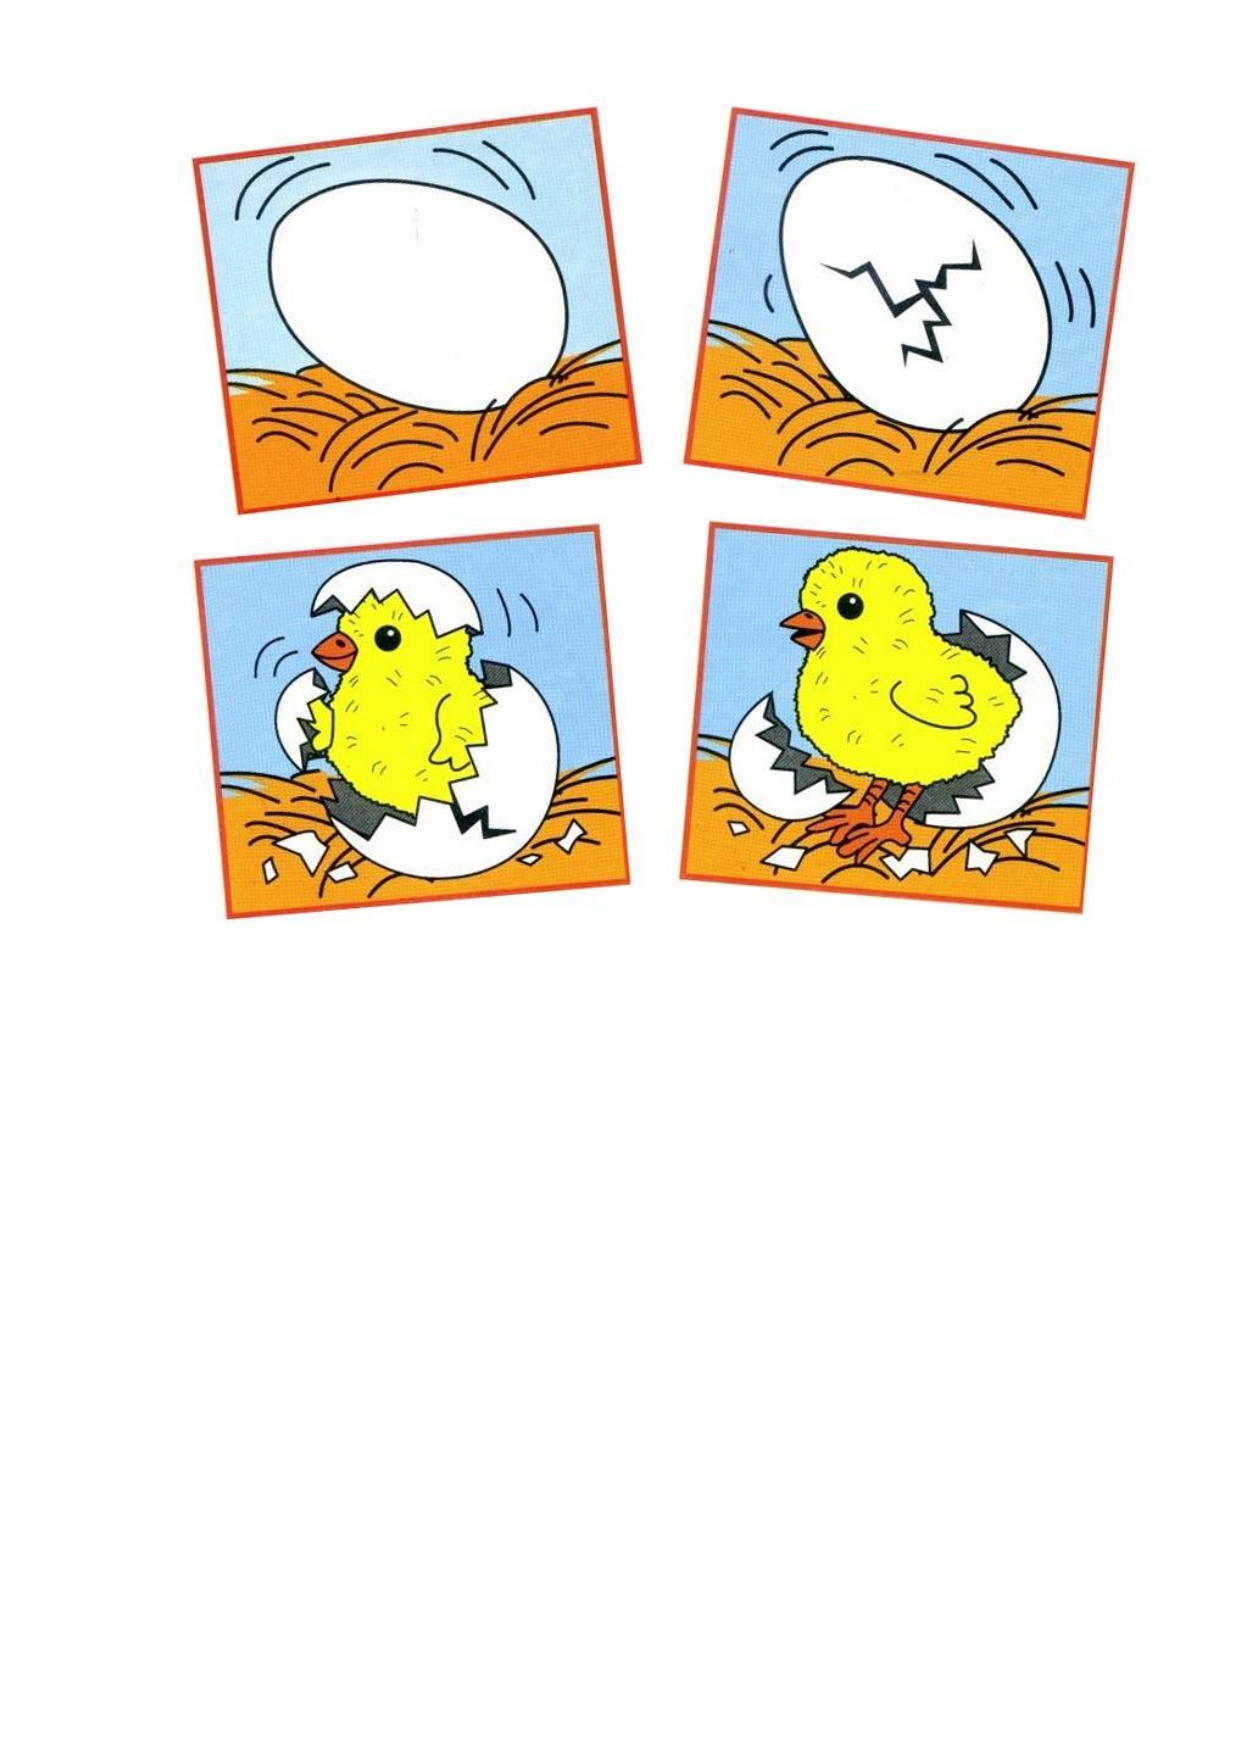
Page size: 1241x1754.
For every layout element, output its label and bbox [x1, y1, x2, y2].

picture [177, 88, 1152, 923]
